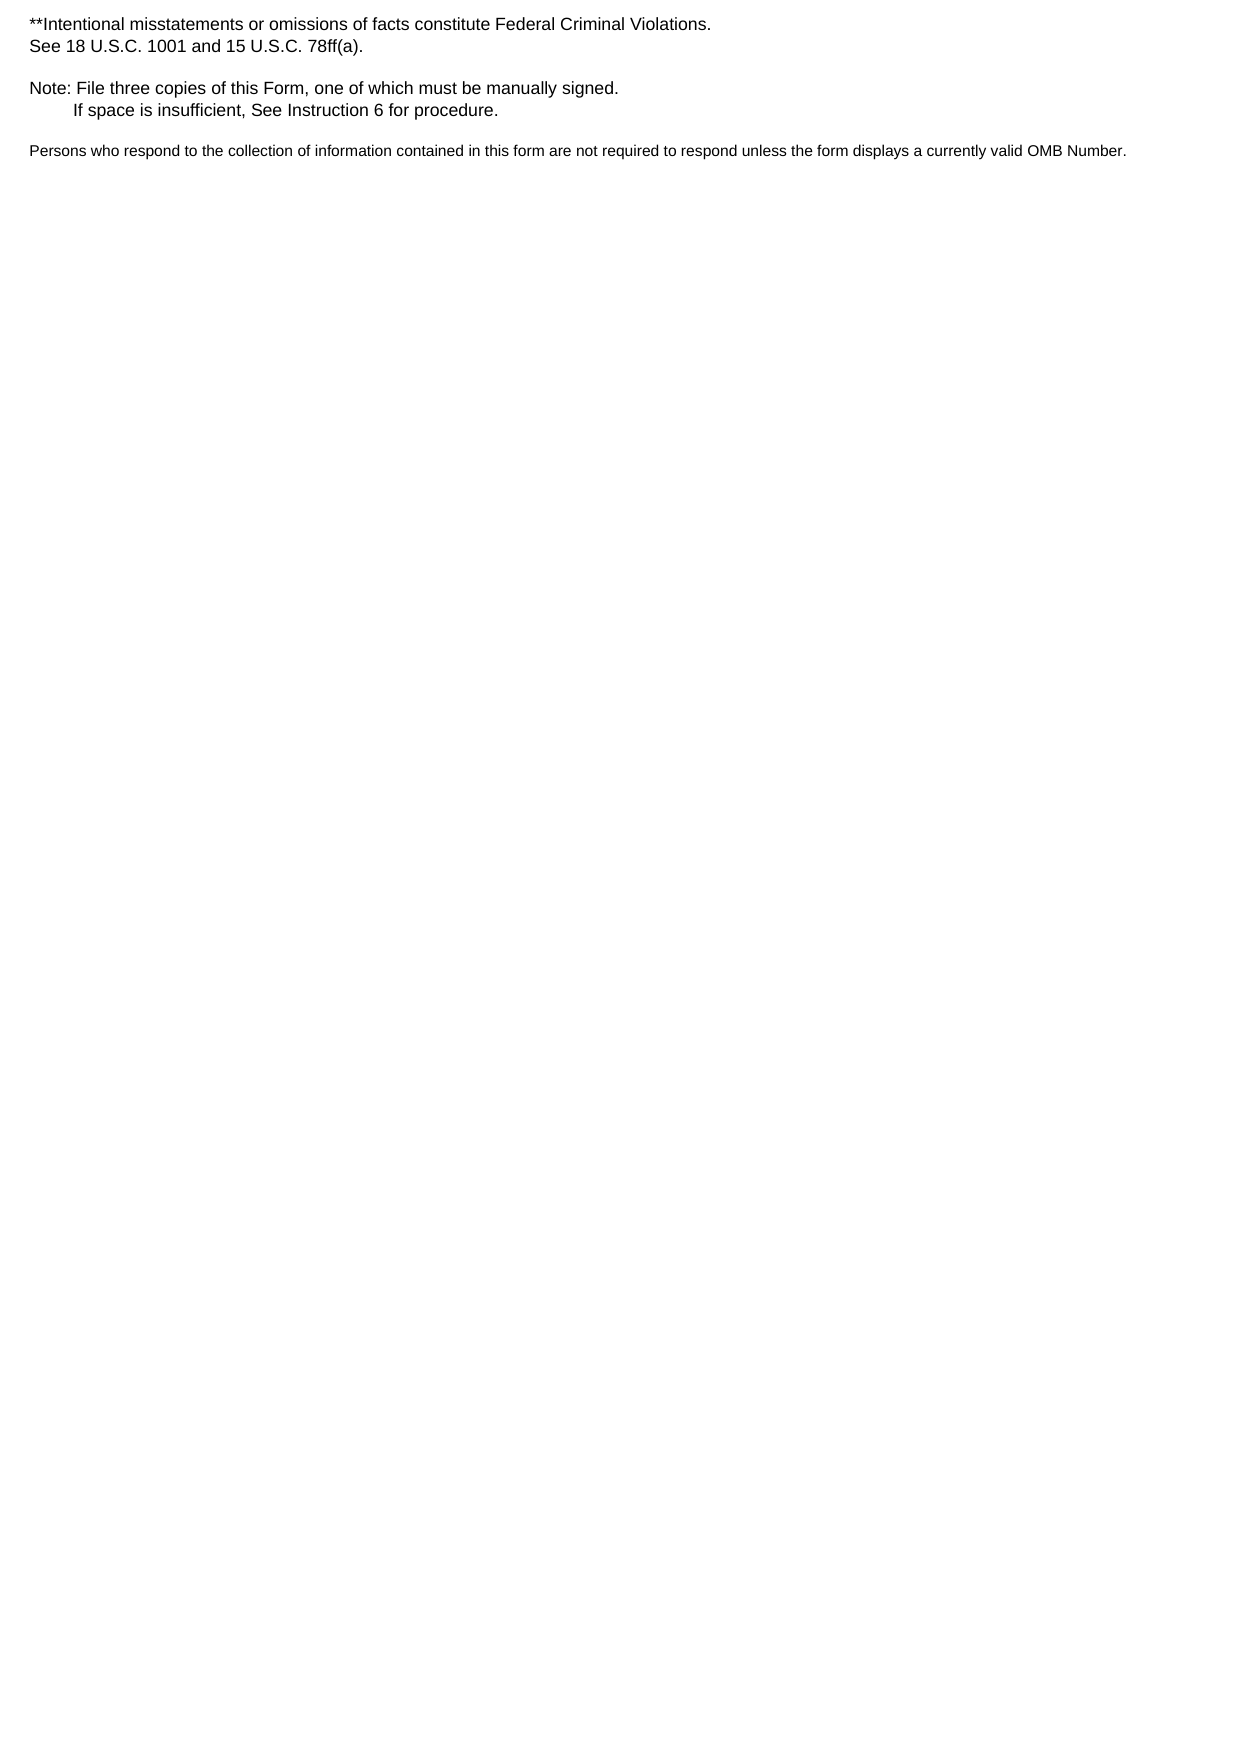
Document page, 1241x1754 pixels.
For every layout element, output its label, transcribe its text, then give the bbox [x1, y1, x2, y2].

text See 18 U.S.C. 1001 and 15 U.S.C. 78ff(a). [29, 36, 1142, 56]
text **Intentional misstatements or omissions of facts constitute Federal Criminal Violations. [29, 14, 1142, 34]
text If space is insufficient, See Instruction 6 for procedure. [73, 100, 1142, 120]
text Persons who respond to the collection of information contained in this form are not required to respond unless the form displays a currently valid OMB Number. [29, 142, 1142, 160]
text Note: File three copies of this Form, one of which must be manually signed. [29, 78, 1142, 98]
